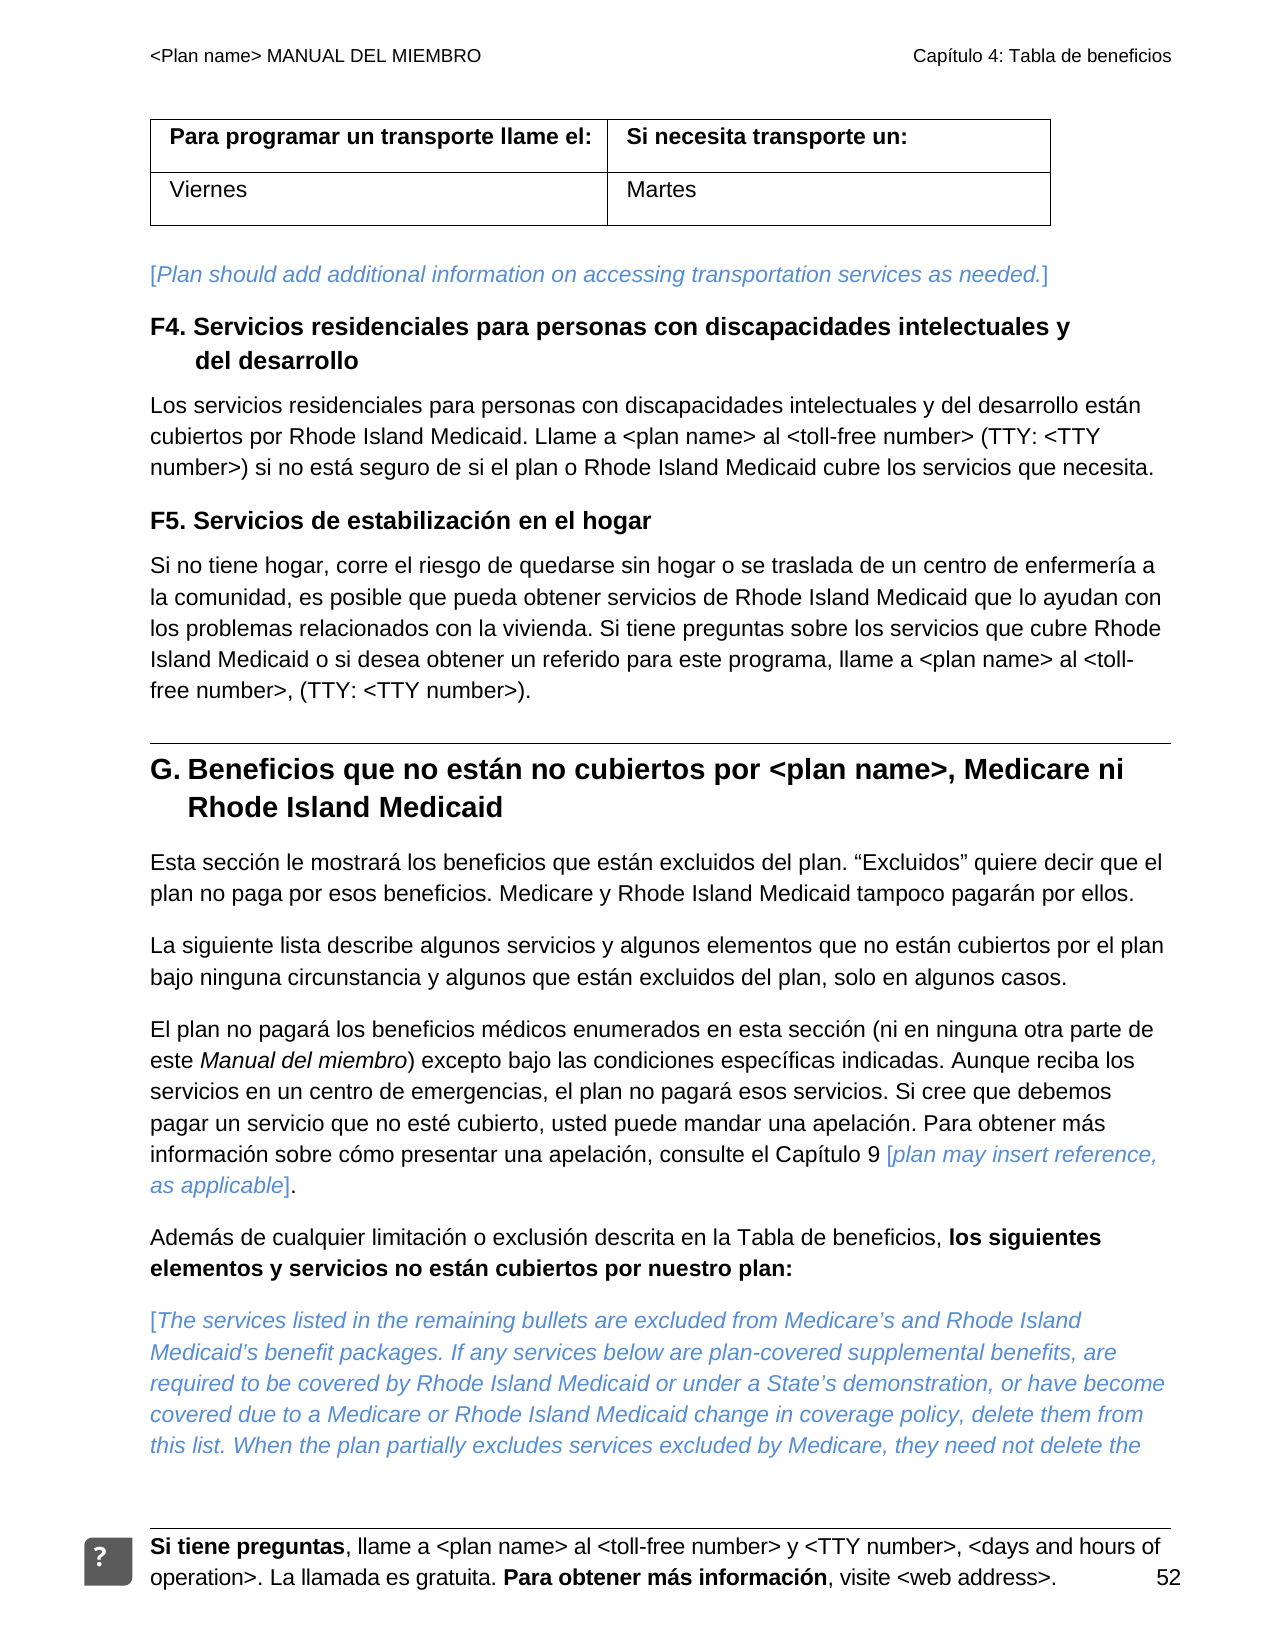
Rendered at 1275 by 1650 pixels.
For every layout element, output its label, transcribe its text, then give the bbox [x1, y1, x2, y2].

table_cell Martes [608, 173, 1050, 225]
text Si no tiene hogar, corre el riesgo de quedarse sin hogar o se traslada de un centro de enfermería a la comunidad, es posible que pueda obtener servicios de Rhode Island Medicaid que lo ayudan con los problemas relacionados con la vivienda. Si tiene preguntas sobre los servicios que cubre Rhode Island Medicaid o si desea obtener un referido para este programa, llame a <plan name> al <toll-free number>, (TTY: <TTY number>). [150, 549, 1171, 705]
table_header Para programar un transporte llame el: [151, 120, 607, 172]
text [Plan should add additional information on accessing transportation services as needed.] [150, 257, 1171, 288]
text La siguiente lista describe algunos servicios y algunos elementos que no están cubiertos por el plan bajo ninguna circunstancia y algunos que están excluidos del plan, solo en algunos casos. [150, 929, 1171, 991]
table_cell Viernes [151, 173, 607, 225]
subtitle F5. Servicios de estabilización en el hogar [150, 503, 1096, 536]
subtitle Beneficios que no están no cubiertos por <plan name>, Medicare ni Rhode Island Medicaid [150, 744, 1171, 825]
text Esta sección le mostrará los beneficios que están excluidos del plan. “Excluidos” quiere decir que el plan no paga por esos beneficios. Medicare y Rhode Island Medicaid tampoco pagarán por ellos. [150, 846, 1171, 908]
text Además de cualquier limitación o exclusión descrita en la Tabla de beneficios, los siguientes elementos y servicios no están cubiertos por nuestro plan: [150, 1221, 1171, 1283]
text El plan no pagará los beneficios médicos enumerados en esta sección (ni en ninguna otra parte de este Manual del miembro) excepto bajo las condiciones específicas indicadas. Aunque reciba los servicios en un centro de emergencias, el plan no pagará esos servicios. Si cree que debemos pagar un servicio que no esté cubierto, usted puede mandar una apelación. Para obtener más información sobre cómo presentar una apelación, consulte el Capítulo 9 [plan may insert reference, as applicable]. [150, 1012, 1171, 1200]
subtitle F4. Servicios residenciales para personas con discapacidades intelectuales y del desarrollo [150, 309, 1096, 376]
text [150, 1304, 1171, 1460]
table_header Si necesita transporte un: [608, 120, 1050, 172]
text Los servicios residenciales para personas con discapacidades intelectuales y del desarrollo están cubiertos por Rhode Island Medicaid. Llame a <plan name> al <toll-free number> (TTY: <TTY number>) si no está seguro de si el plan o Rhode Island Medicaid cubre los servicios que necesita. [150, 388, 1171, 482]
